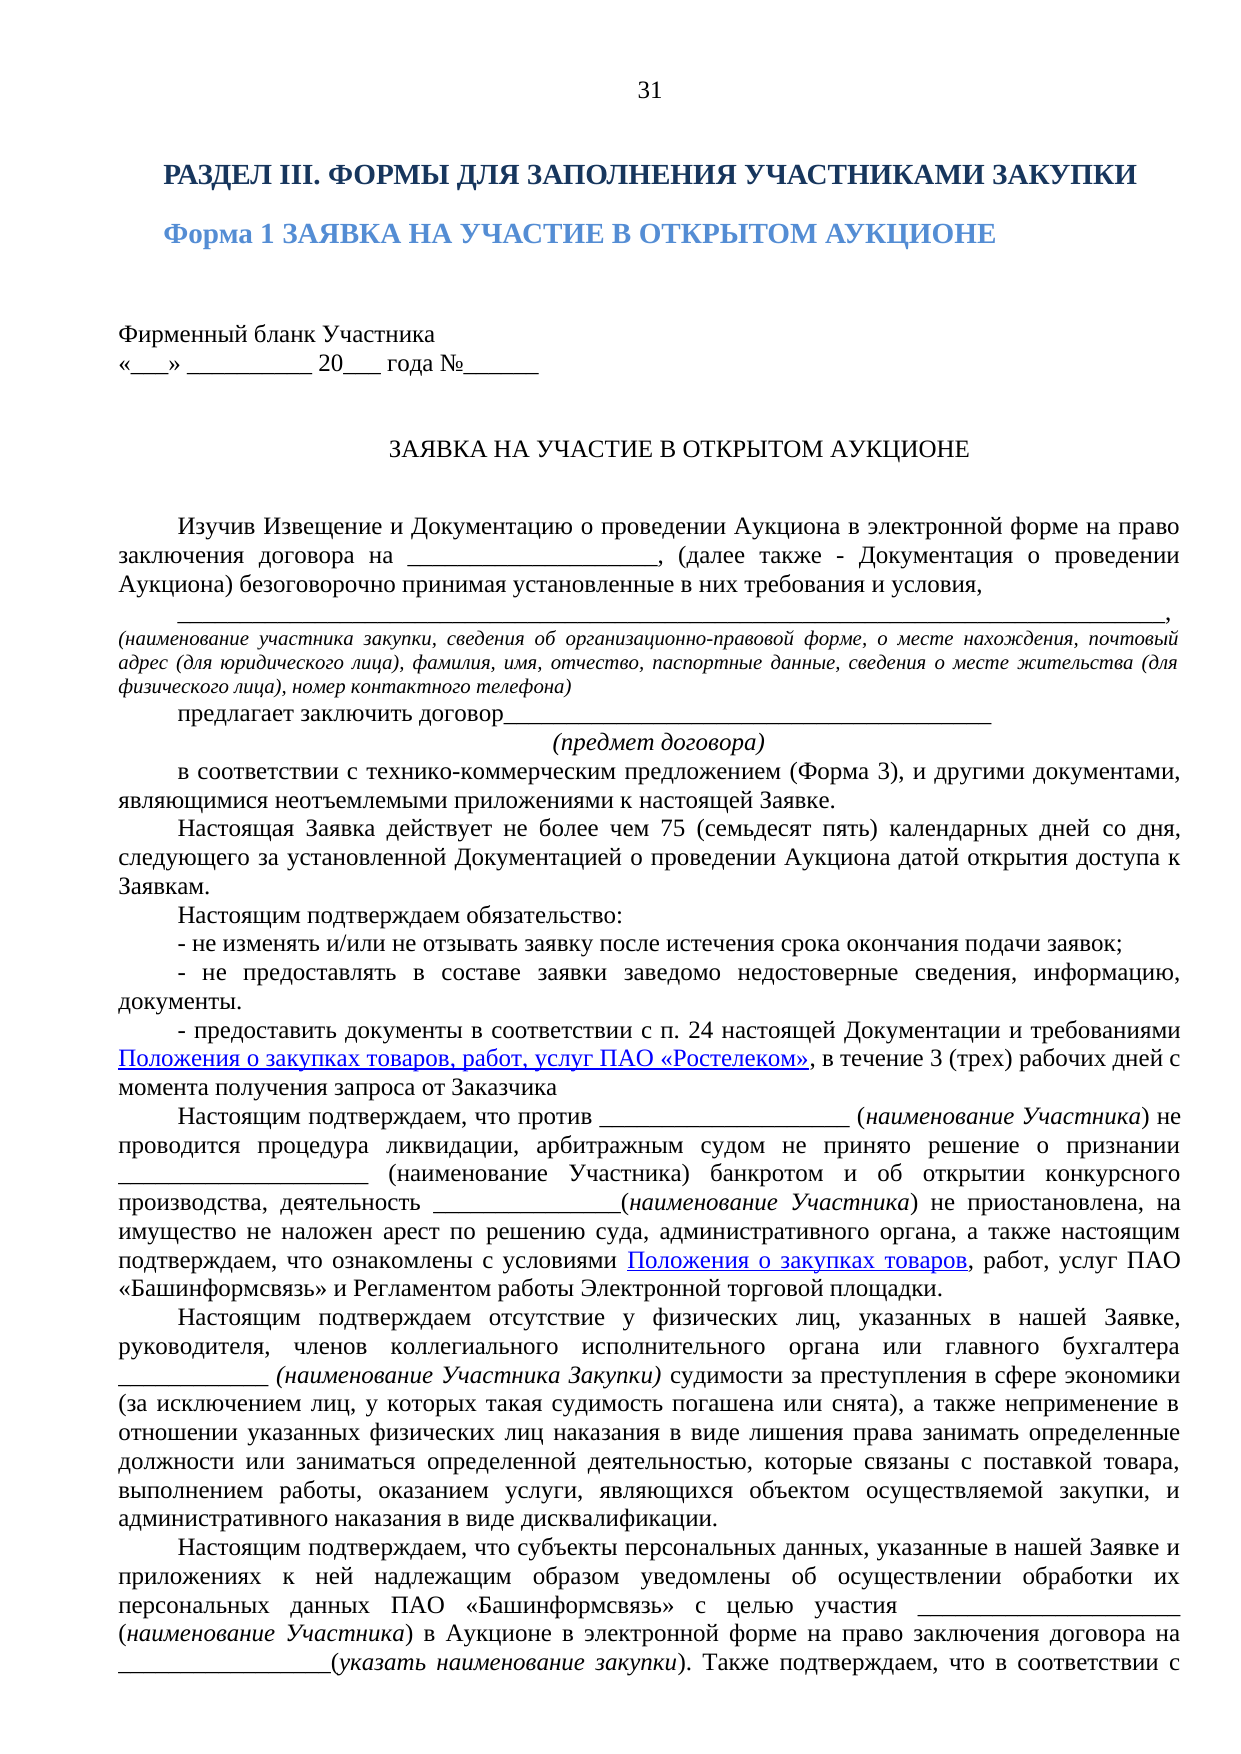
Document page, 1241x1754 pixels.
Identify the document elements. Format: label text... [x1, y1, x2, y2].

text Настоящим подтверждаем обязательство: [118, 900, 1181, 928]
text Настоящим подтверждаем отсутствие у физических лиц, указанных в нашей Заявке, руководителя, членов коллегиального исполнительного органа или главного бухгалтера ____________ (наименование Участника Закупки) судимости за преступления в сфере экономики (за исключением лиц, у которых такая судимость погашена или снята), а также неприменение в отношении указанных физических лиц наказания в виде лишения права занимать определенные должности или заниматься определенной деятельностью, которые связаны с поставкой товара, выполнением работы, оказанием услуги, являющихся объектом осуществляемой закупки, и административного наказания в виде дисквалификации. [118, 1302, 1181, 1532]
text «___» __________ 20___ года №______ [118, 348, 1181, 377]
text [118, 1532, 1181, 1676]
text в соответствии с технико-коммерческим предложением (Форма 3), и другими документами, являющимися неотъемлемыми приложениями к настоящей Заявке. [118, 756, 1181, 813]
text (предмет договора) [118, 727, 1181, 756]
text - не изменять и/или не отзывать заявку после истечения срока окончания подачи заявок; [118, 928, 1181, 957]
text ЗАЯВКА НА УЧАСТИЕ В ОТКРЫТОМ АУКЦИОНЕ [118, 434, 1181, 463]
text РАЗДЕЛ III. ФОРМЫ ДЛЯ ЗАПОЛНЕНИЯ УЧАСТНИКАМИ ЗАКУПКИ [163, 157, 1181, 191]
text _______________________________________________________________________________, (наименование участника закупки, сведения об организационно-правовой форме, о месте нахождения, почтовый адрес (для юридического лица), фамилия, имя, отчество, паспортные данные, сведения о месте жительства (для физического лица), номер контактного телефона) [118, 597, 1181, 698]
text - не предоставлять в составе заявки заведомо недостоверные сведения, информацию, документы. [118, 957, 1181, 1015]
text - предоставить документы в соответствии с п. 24 настоящей Документации и требованиями Положения о закупках товаров, работ, услуг ПАО «Ростелеком», в течение 3 (трех) рабочих дней с момента получения запроса от Заказчика [118, 1015, 1181, 1101]
text предлагает заключить договор_______________________________________ [118, 698, 1181, 727]
text Настоящим подтверждаем, что против ____________________ (наименование Участника) не проводится процедура ликвидации, арбитражным судом не принято решение о признании ____________________ (наименование Участника) банкротом и об открытии конкурсного производства, деятельность _______________(наименование Участника) не приостановлена, на имущество не наложен арест по решению суда, административного органа, а также настоящим подтверждаем, что ознакомлены с условиями Положения о закупках товаров, работ, услуг ПАО «Башинформсвязь» и Регламентом работы Электронной торговой площадки. [118, 1101, 1181, 1302]
text Фирменный бланк Участника [118, 319, 1181, 348]
text Изучив Извещение и Документацию о проведении Аукциона в электронной форме на право заключения договора на ____________________, (далее также - Документация о проведении Аукциона) безоговорочно принимая установленные в них требования и условия, [118, 511, 1181, 597]
text Настоящая Заявка действует не более чем 75 (семьдесят пять) календарных дней со дня, следующего за установленной Документацией о проведении Аукциона датой открытия доступа к Заявкам. [118, 813, 1181, 900]
text Форма 1 ЗАЯВКА НА УЧАСТИЕ В ОТКРЫТОМ АУКЦИОНЕ [163, 216, 1181, 249]
